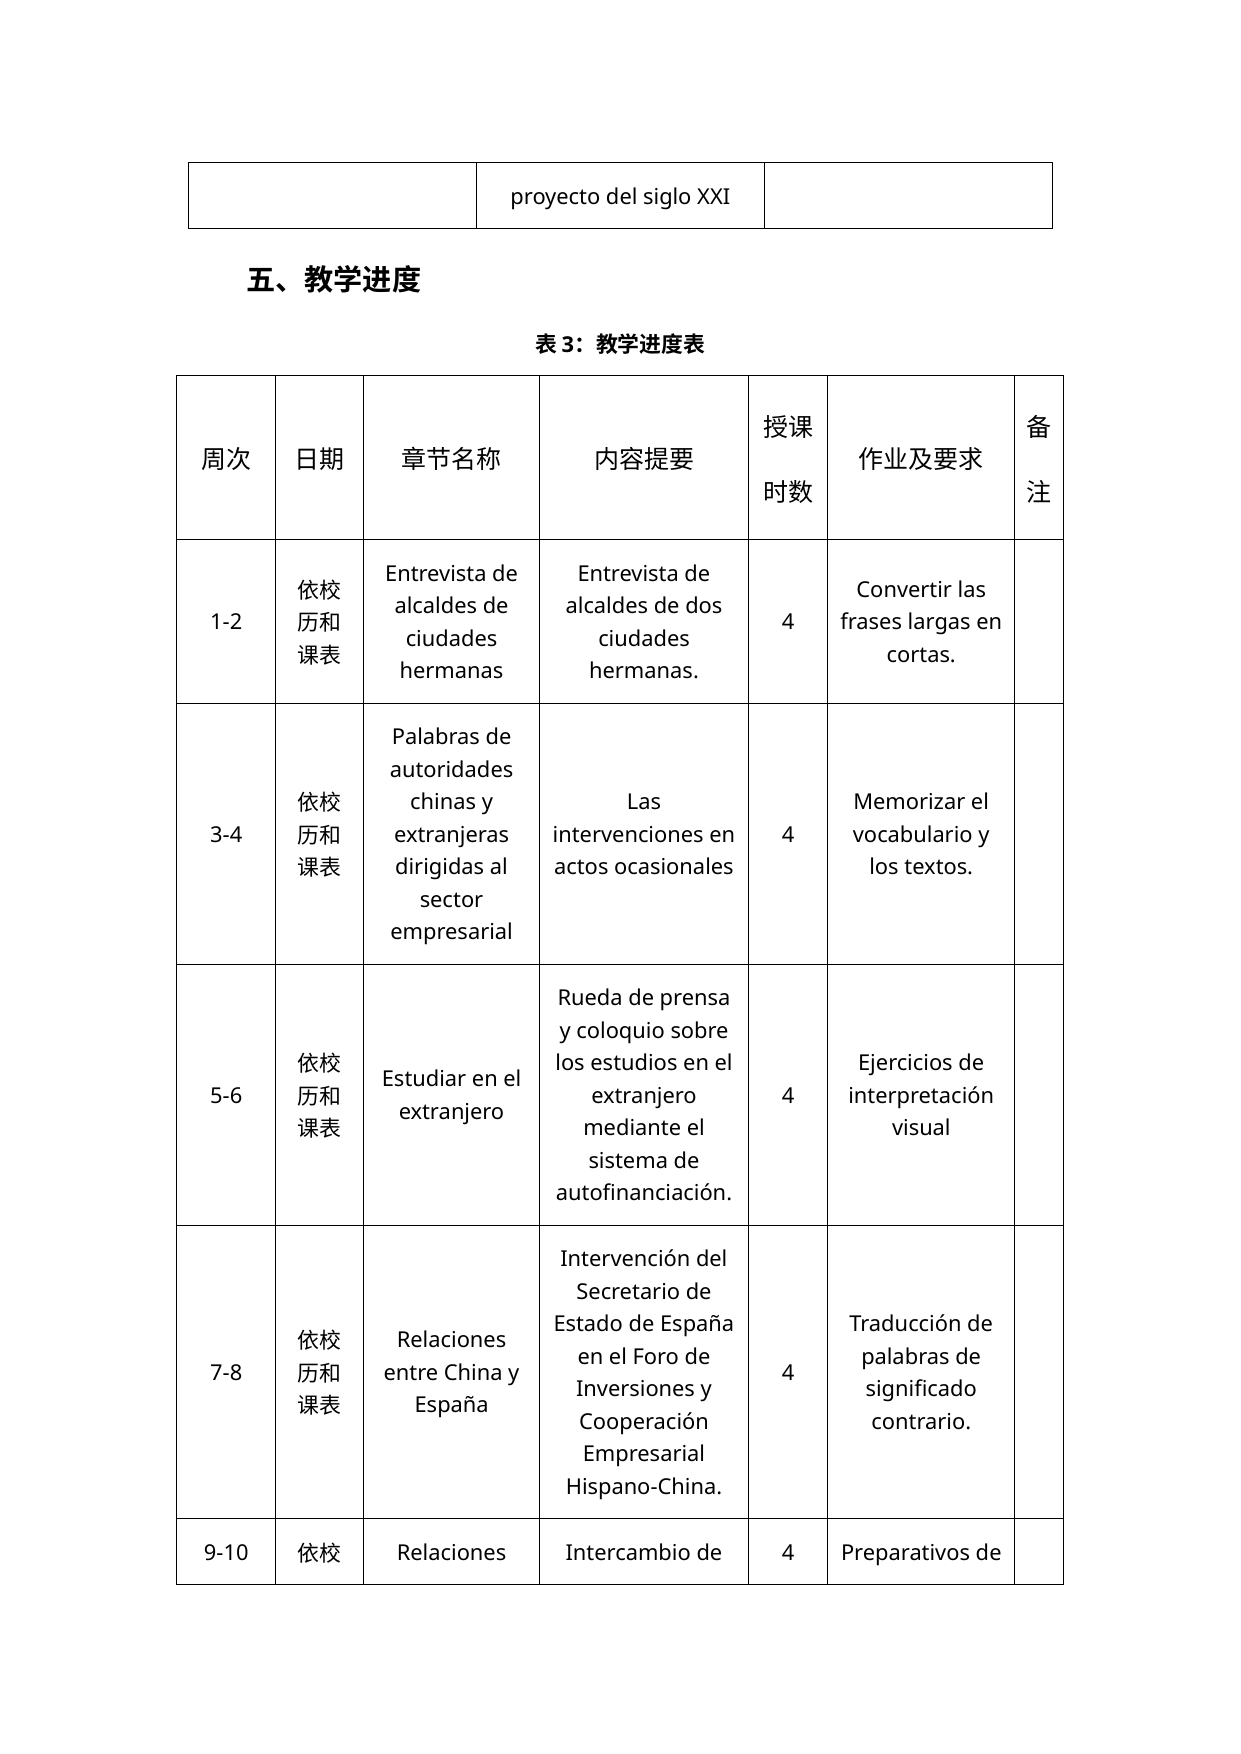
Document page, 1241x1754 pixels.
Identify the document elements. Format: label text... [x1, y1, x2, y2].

table_cell Traducción de palabras de significado contrario. [828, 1226, 1014, 1518]
table_cell 4 [749, 965, 827, 1224]
table_cell [1015, 965, 1063, 1224]
table_cell 依校历和课表 [276, 540, 363, 702]
table_header 备注 [1015, 376, 1063, 539]
table_cell 4 [749, 1226, 827, 1518]
table_cell 依校历和课表 [276, 965, 363, 1224]
table_cell 5-6 [177, 965, 275, 1224]
table_cell Las intervenciones en actos ocasionales [540, 704, 748, 963]
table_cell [364, 1519, 539, 1584]
table_header 周次 [177, 376, 275, 539]
table_cell 4 [765, 163, 1052, 228]
table_cell 4 [749, 540, 827, 702]
table_cell [1015, 704, 1063, 963]
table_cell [540, 1519, 748, 1584]
table_cell Ejercicios de interpretación visual [828, 965, 1014, 1224]
table_cell 依校历和课表 [276, 704, 363, 963]
table_cell Memorizar el vocabulario y los textos. [828, 704, 1014, 963]
table_cell Entrevista de alcaldes de ciudades hermanas [364, 540, 539, 702]
table_header 章节名称 [364, 376, 539, 539]
table_header 日期 [276, 376, 363, 539]
table_header 内容提要 [540, 376, 748, 539]
table_cell Palabras de autoridades chinas y extranjeras dirigidas al sector empresarial [364, 704, 539, 963]
table_header 作业及要求 [828, 376, 1014, 539]
table_cell [1015, 540, 1063, 702]
table_cell Relaciones entre China y España [364, 1226, 539, 1518]
table_cell 1-2 [177, 540, 275, 702]
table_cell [828, 1519, 1014, 1584]
table_cell 3-4 [177, 704, 275, 963]
table_cell Convertir las frases largas en cortas. [828, 540, 1014, 702]
text 表3：教学进度表 [187, 327, 1053, 359]
table_cell Intervención del Secretario de Estado de España en el Foro de Inversiones y Cooperación Empresarial Hispano-China. [540, 1226, 748, 1518]
table_cell 依校历和课表 [276, 1226, 363, 1518]
table_cell 9-10 [177, 1519, 275, 1584]
table_cell 7-8 [177, 1226, 275, 1518]
table_cell 4 [749, 1519, 827, 1584]
table_cell Estudiar en el extranjero [364, 965, 539, 1224]
table_cell [1015, 1226, 1063, 1518]
table_cell Entrevista de alcaldes de dos ciudades hermanas. [540, 540, 748, 702]
text 五、教学进度 [187, 245, 1053, 310]
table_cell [477, 163, 764, 228]
table_cell 4 [749, 704, 827, 963]
table_cell Rueda de prensa y coloquio sobre los estudios en el extranjero mediante el sistema de autofinanciación. [540, 965, 748, 1224]
table_cell 依校历和课表 [276, 1519, 363, 1584]
table_cell 第九章 [189, 163, 476, 228]
table_cell [1015, 1519, 1063, 1584]
table_header 授课时数 [749, 376, 827, 539]
